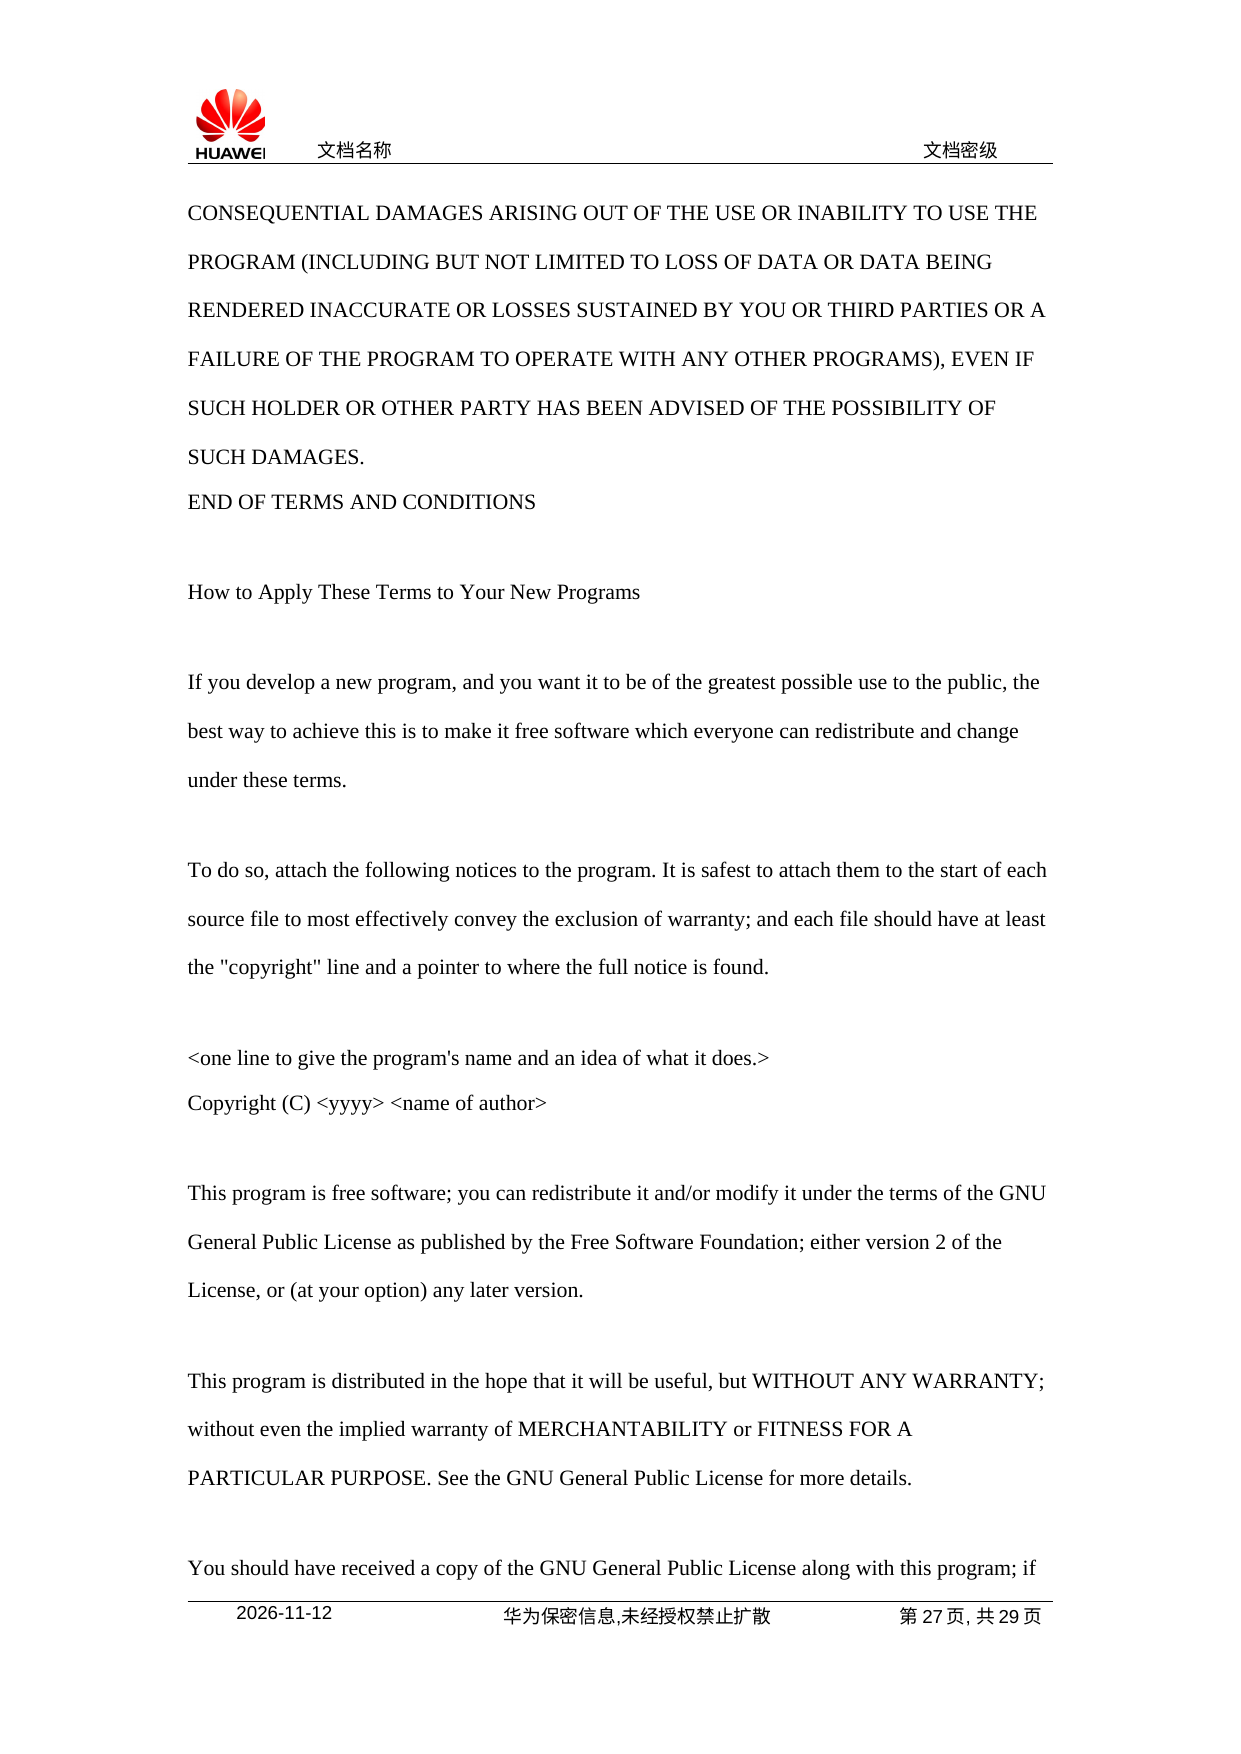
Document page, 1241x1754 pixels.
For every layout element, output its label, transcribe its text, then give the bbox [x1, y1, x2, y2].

text This program is free software; you can redistribute it and/or modify it under the terms of the GNU General Public License as published by the Free Software Foundation; either version 2 of the License, or (at your option) any later version. [187, 1176, 1053, 1306]
text If you develop a new program, and you want it to be of the greatest possible use to the public, the best way to achieve this is to make it free software which everyone can redistribute and change under these terms. [187, 666, 1053, 796]
picture [196, 89, 265, 159]
text To do so, attach the following notices to the program. It is safest to attach them to the start of each source file to most effectively convey the exclusion of warranty; and each file should have at least the "copyright" line and a pointer to where the full notice is found. [187, 853, 1053, 983]
text Copyright (C) <yyyy> <name of author> [187, 1086, 1053, 1118]
text END OF TERMS AND CONDITIONS [187, 485, 1053, 518]
text This program is distributed in the hope that it will be useful, but WITHOUT ANY WARRANTY; without even the implied warranty of MERCHANTABILITY or FITNESS FOR A PARTICULAR PURPOSE. See the GNU General Public License for more details. [187, 1364, 1053, 1494]
text How to Apply These Terms to Your New Programs [187, 575, 1053, 608]
text <one line to give the program's name and an idea of what it does.> [187, 1041, 1053, 1073]
